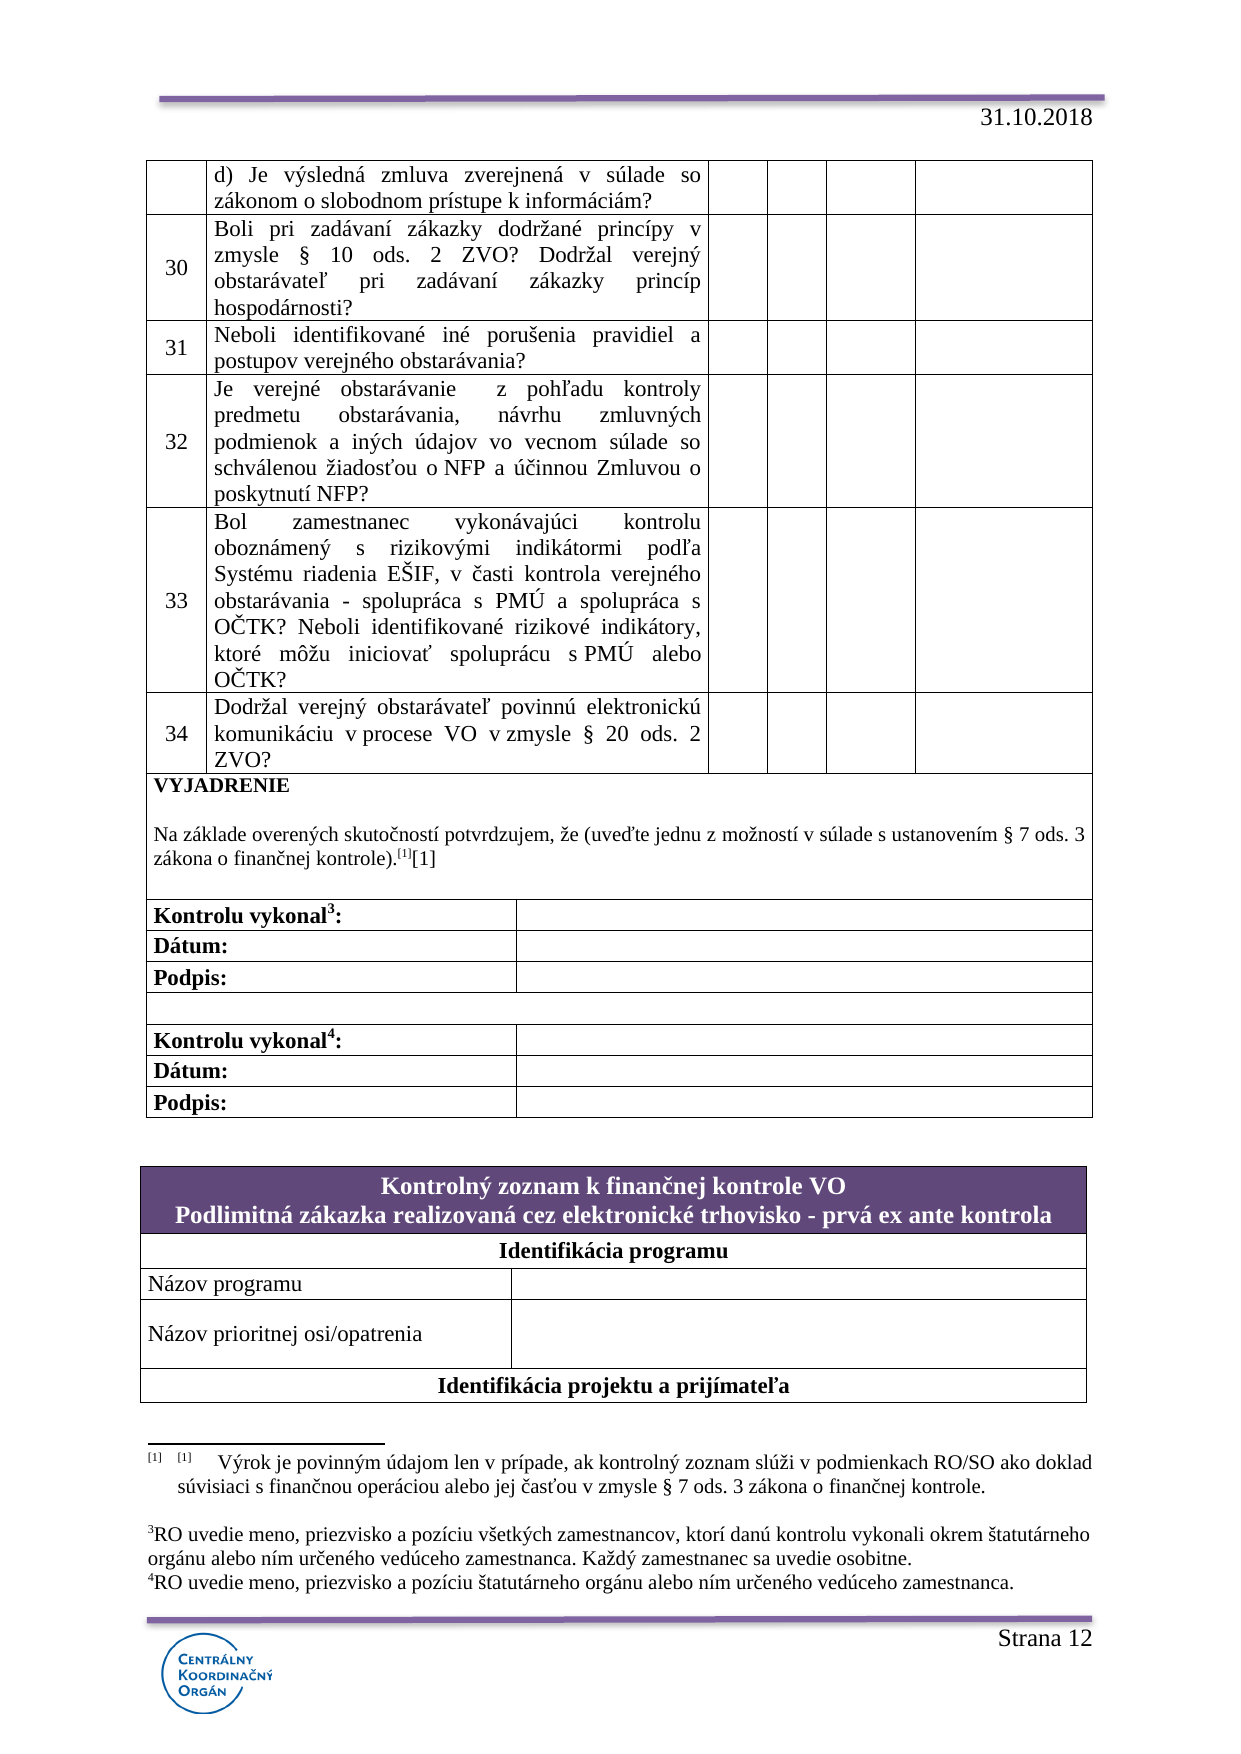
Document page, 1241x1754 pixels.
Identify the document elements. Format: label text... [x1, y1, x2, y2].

table_cell [916, 508, 1092, 692]
table_cell [768, 321, 826, 374]
table_cell [517, 1056, 1092, 1086]
table_cell [768, 215, 826, 320]
table_cell [517, 962, 1092, 992]
table_cell Kontrolu vykonal: [147, 1025, 516, 1055]
table_cell Kontrolu vykonal: [147, 900, 516, 930]
table_cell [827, 375, 915, 507]
table_cell Bol zamestnanec vykonávajúci kontrolu oboznámený s rizikovými indikátormi podľa Systému riadenia EŠIF, v časti kontrola verejného obstarávania - spolupráca s PMÚ a spolupráca s OČTK? Neboli identifikované rizikové indikátory, ktoré môžu iniciovať spoluprácu s PMÚ alebo OČTK? [207, 508, 708, 692]
table_cell Identifikácia programu [141, 1234, 1086, 1267]
table_cell [768, 693, 826, 772]
table_cell [709, 375, 767, 507]
table_cell [916, 161, 1092, 214]
table_cell [916, 215, 1092, 320]
table_cell 32 [147, 375, 206, 507]
table_cell 30 [147, 215, 206, 320]
table_cell [517, 1025, 1092, 1055]
table_cell [916, 693, 1092, 772]
table_cell Neboli identifikované iné porušenia pravidiel a postupov verejného obstarávania? [207, 321, 708, 374]
table_cell [517, 900, 1092, 930]
table_cell [827, 508, 915, 692]
table_cell VYJADRENIE Na základe overených skutočností potvrdzujem, že (uveďte jednu z možností v súlade s ustanovením § 7 ods. 3 zákona o finančnej kontrole).[1] [147, 774, 1092, 898]
table_cell [709, 508, 767, 692]
table_cell Názov prioritnej osi/opatrenia [141, 1300, 511, 1367]
table_cell Dodržal verejný obstarávateľ povinnú elektronickú komunikáciu v procese VO v zmysle § 20 ods. 2 ZVO? [207, 693, 708, 772]
table_cell [147, 993, 1092, 1023]
table_cell [916, 375, 1092, 507]
table_cell [916, 321, 1092, 374]
table_cell [517, 931, 1092, 961]
table_cell Dátum: [147, 931, 516, 961]
table_cell [768, 161, 826, 214]
table_cell [709, 215, 767, 320]
table_cell Názov programu [141, 1269, 511, 1299]
table_cell [512, 1300, 1086, 1367]
table_cell d) Je výsledná zmluva zverejnená v súlade so zákonom o slobodnom prístupe k informáciám? [207, 161, 708, 214]
table_cell [827, 693, 915, 772]
table_cell [827, 321, 915, 374]
table_header Kontrolný zoznam k finančnej kontrole VO Podlimitná zákazka realizovaná cez elektronické trhovisko - prvá ex ante kontrola [141, 1167, 1086, 1233]
table_cell Identifikácia projektu a prijímateľa [141, 1369, 1086, 1402]
table_cell [517, 1087, 1092, 1117]
table_cell [768, 375, 826, 507]
table_cell Dátum: [147, 1056, 516, 1086]
table_cell Podpis: [147, 962, 516, 992]
table_cell [709, 693, 767, 772]
table_cell [709, 321, 767, 374]
table_cell [768, 508, 826, 692]
table_cell Je verejné obstarávanie z pohľadu kontroly predmetu obstarávania, návrhu zmluvných podmienok a iných údajov vo vecnom súlade so schválenou žiadosťou o NFP a účinnou Zmluvou o poskytnutí NFP? [207, 375, 708, 507]
table_cell Boli pri zadávaní zákazky dodržané princípy v zmysle § 10 ods. 2 ZVO? Dodržal verejný obstarávateľ pri zadávaní zákazky princíp hospodárnosti? [207, 215, 708, 320]
picture [159, 1631, 272, 1713]
table_cell [827, 161, 915, 214]
table_cell [827, 215, 915, 320]
table_cell [512, 1269, 1086, 1299]
table_cell 33 [147, 508, 206, 692]
table_cell [709, 161, 767, 214]
table_cell 31 [147, 321, 206, 374]
table_cell 34 [147, 693, 206, 772]
table_cell Podpis: [147, 1087, 516, 1117]
